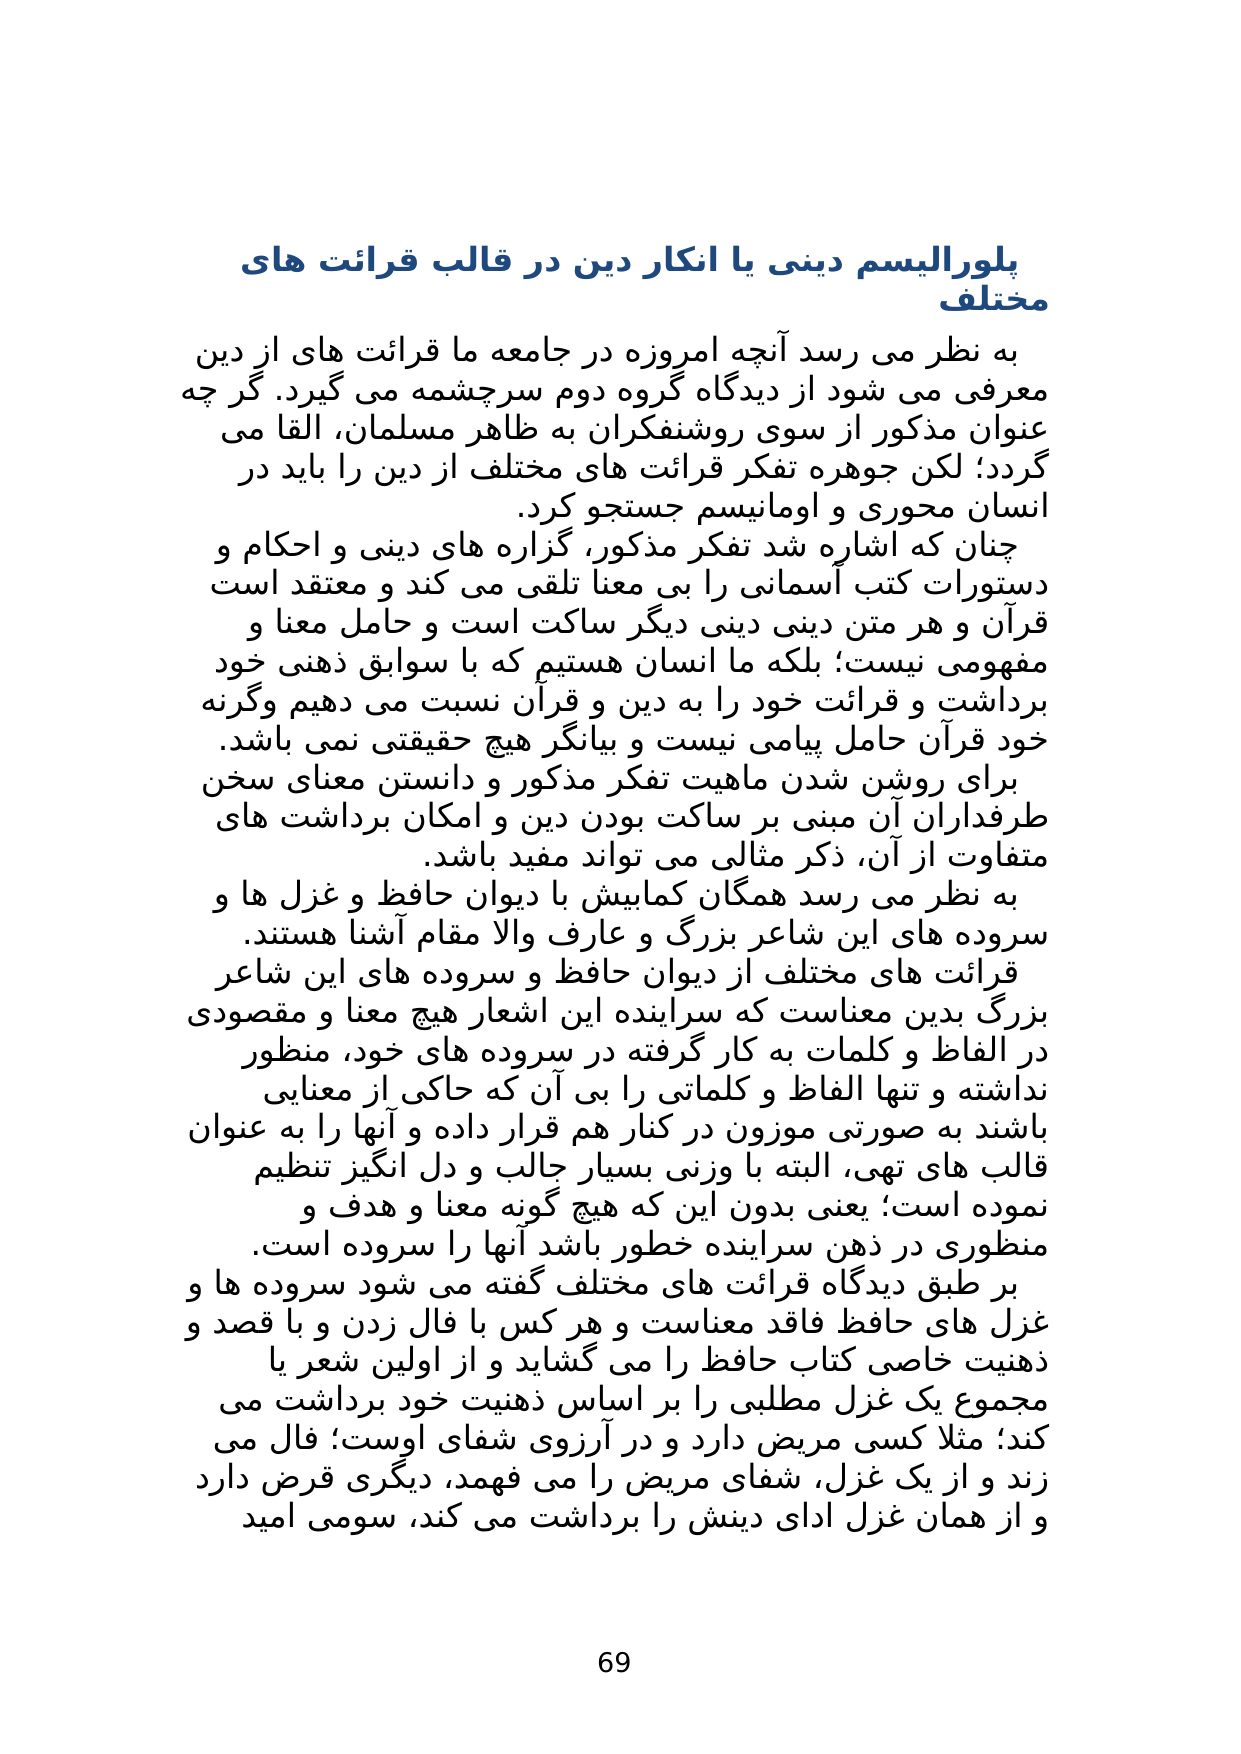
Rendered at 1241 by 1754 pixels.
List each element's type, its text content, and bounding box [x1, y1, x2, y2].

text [178, 1263, 1050, 1535]
text براى روشن شدن ماهيت تفکر مذکور و دانستن معناى سخن طرفداران آن مبنى بر ساکت بودن دين و امکان برداشت هاى متفاوت از آن، ذکر مثالى مى تواند مفيد باشد. [178, 758, 1050, 875]
text به نظر مى رسد آنچه امروزه در جامعه ما قرائت هاى از دين معرفى مى شود از ديدگاه گروه دوم سرچشمه مى گيرد. گر چه عنوان مذکور از سوى روشنفکران به ظاهر مسلمان، القا مى گردد؛ لکن جوهره تفکر قرائت هاى مختلف از دين را بايد در انسان محورى و اومانيسم جستجو کرد. [178, 331, 1050, 525]
text به نظر مى رسد همگان کمابيش با ديوان حافظ و غزل ها و سروده هاى اين شاعر بزرگ و عارف والا مقام آشنا هستند. [178, 875, 1050, 952]
subtitle پلوراليسم دينى يا انکار دين در قالب قرائت هاى مختلف [178, 241, 1050, 318]
text چنان که اشاره شد تفکر مذکور، گزاره هاى دينى و احکام و دستورات کتب آسمانى را بى معنا تلقى مى کند و معتقد است قرآن و هر متن دينى دينى ديگر ساکت است و حامل معنا و مفهومى نيست؛ بلکه ما انسان هستيم که با سوابق ذهنى خود برداشت و قرائت خود را به دين و قرآن نسبت مى دهيم وگرنه خود قرآن حامل پيامى نيست و بيانگر هيچ حقيقتى نمى باشد. [178, 525, 1050, 758]
text قرائت هاى مختلف از ديوان حافظ و سروده هاى اين شاعر بزرگ بدين معناست که سراينده اين اشعار هيچ معنا و مقصودى در الفاظ و کلمات به کار گرفته در سروده هاى خود، منظور نداشته و تنها الفاظ و کلماتى را بى آن که حاکى از معنايى باشند به صورتى موزون در کنار هم قرار داده و آنها را به عنوان قالب هاى تهى، البته با وزنى بسيار جالب و دل انگيز تنظيم نموده است؛ يعنى بدون اين که هيچ گونه معنا و هدف و منظورى در ذهن سراينده خطور باشد آنها را سروده است. [178, 952, 1050, 1263]
